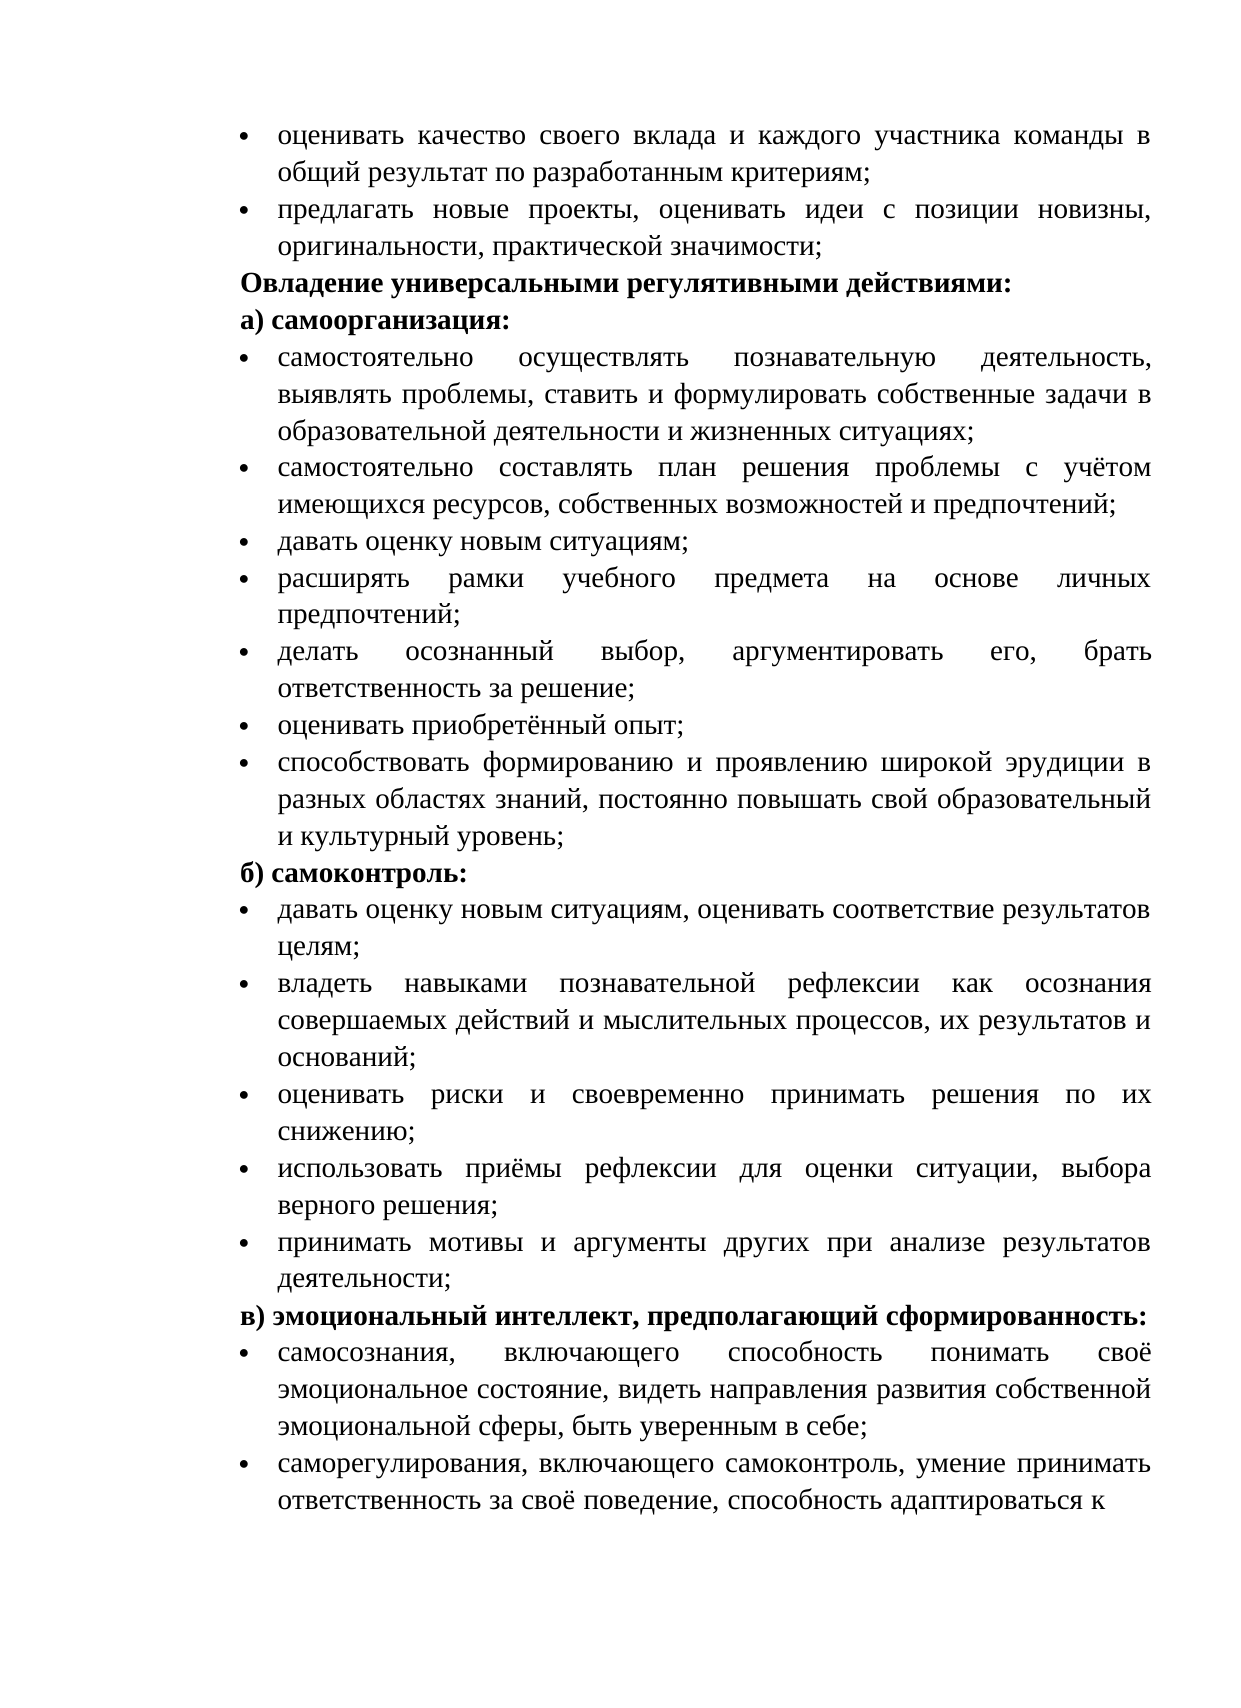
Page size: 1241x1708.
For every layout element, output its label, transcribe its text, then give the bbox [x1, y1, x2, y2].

list самостоятельно осуществлять познавательную деятельность, выявлять проблемы, ставить и формулировать собственные задачи в образовательной деятельности и жизненных ситуациях; [240, 339, 1152, 446]
subtitle в) эмоциональный интеллект, предполагающий сформированность: [240, 1298, 1196, 1331]
list способствовать формированию и проявлению широкой эрудиции в разных областях знаний, постоянно повышать свой образовательный и культурный уровень; [240, 744, 1152, 851]
list самосознания, включающего способность понимать своё эмоциональное состояние, видеть направления развития собственной эмоциональной сферы, быть уверенным в себе; [240, 1334, 1152, 1441]
list оценивать риски и своевременно принимать решения по их снижению; [240, 1076, 1152, 1147]
subtitle б) самоконтроль: [240, 855, 1196, 889]
list давать оценку новым ситуациям; [240, 523, 1196, 557]
list предлагать новые проекты, оценивать идеи с позиции новизны, оригинальности, практической значимости; [240, 191, 1151, 261]
list оценивать приобретённый опыт; [240, 707, 1196, 741]
list самостоятельно составлять план решения проблемы с учётом имеющихся ресурсов, собственных возможностей и предпочтений; [240, 449, 1152, 520]
list владеть навыками познавательной рефлексии как осознания совершаемых действий и мыслительных процессов, их результатов и оснований; [240, 966, 1152, 1073]
list принимать мотивы и аргументы других при анализе результатов деятельности; [240, 1224, 1151, 1294]
list давать оценку новым ситуациям, оценивать соответствие результатов целям; [240, 892, 1151, 962]
list саморегулирования, включающего самоконтроль, умение принимать ответственность за своё поведение, способность адаптироваться к [240, 1445, 1152, 1515]
list делать осознанный выбор, аргументировать его, брать ответственность за решение; [240, 633, 1152, 704]
list оценивать качество своего вклада и каждого участника команды в общий результат по разработанным критериям; [240, 117, 1151, 187]
list использовать приёмы рефлексии для оценки ситуации, выбора верного решения; [240, 1150, 1151, 1220]
list расширять рамки учебного предмета на основе личных предпочтений; [240, 560, 1152, 630]
subtitle Овладение универсальными регулятивными действиями: а) самоорганизация: [240, 265, 1013, 336]
